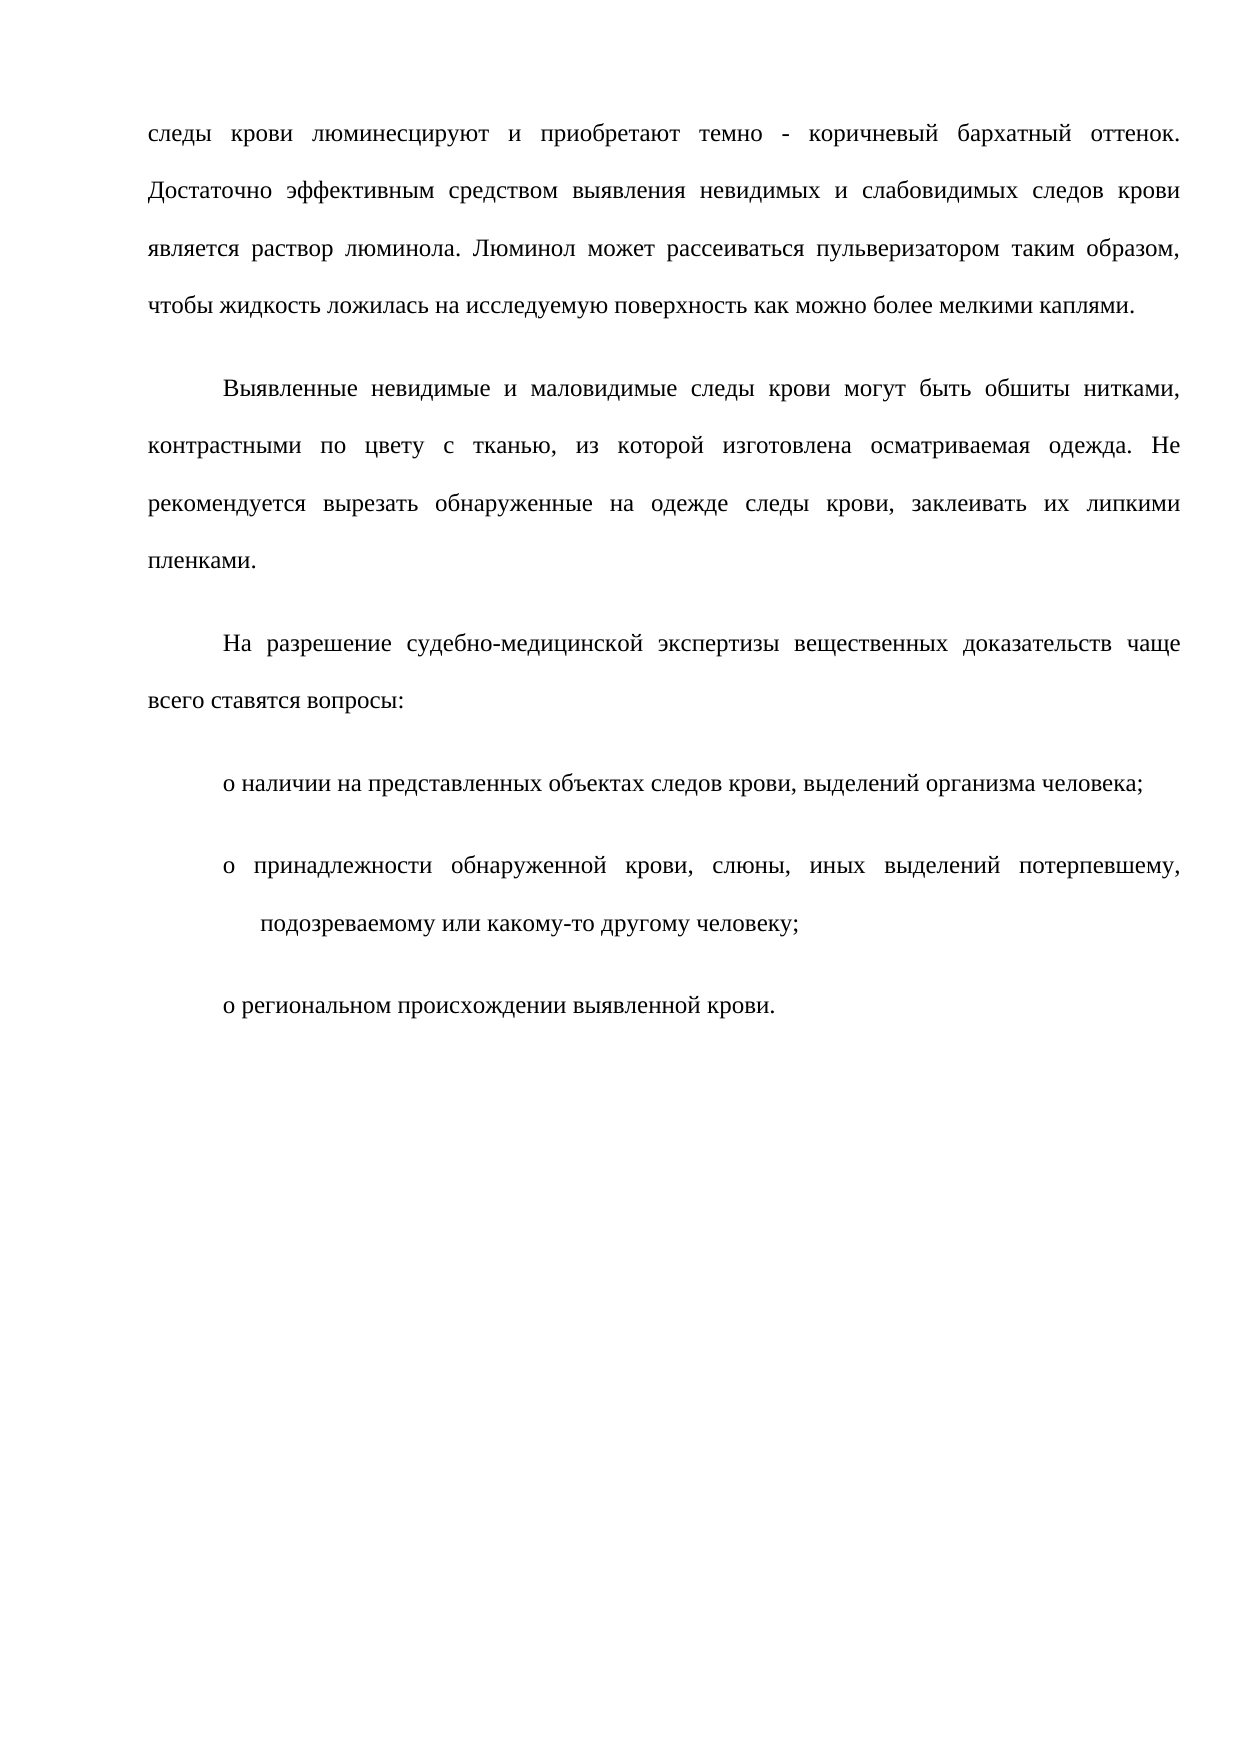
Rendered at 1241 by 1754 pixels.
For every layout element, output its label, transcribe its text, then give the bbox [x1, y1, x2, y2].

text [148, 118, 1181, 319]
text о принадлежности обнаруженной крови, слюны, иных выделений потерпевшему, подозреваемому или какому-то другому человеку; [223, 851, 1181, 937]
text о региональном происхождении выявленной крови. [223, 991, 1181, 1019]
text о наличии на представленных объектах следов крови, выделений организма человека; [223, 768, 1181, 797]
text Выявленные невидимые и маловидимые следы крови могут быть обшиты нитками, контрастными по цвету с тканью, из которой изготовлена осматриваемая одежда. Не рекомендуется вырезать обнаруженные на одежде следы крови, заклеивать их липкими пленками. [148, 373, 1181, 574]
text На разрешение судебно-медицинской экспертизы вещественных доказательств чаще всего ставятся вопросы: [148, 628, 1181, 714]
